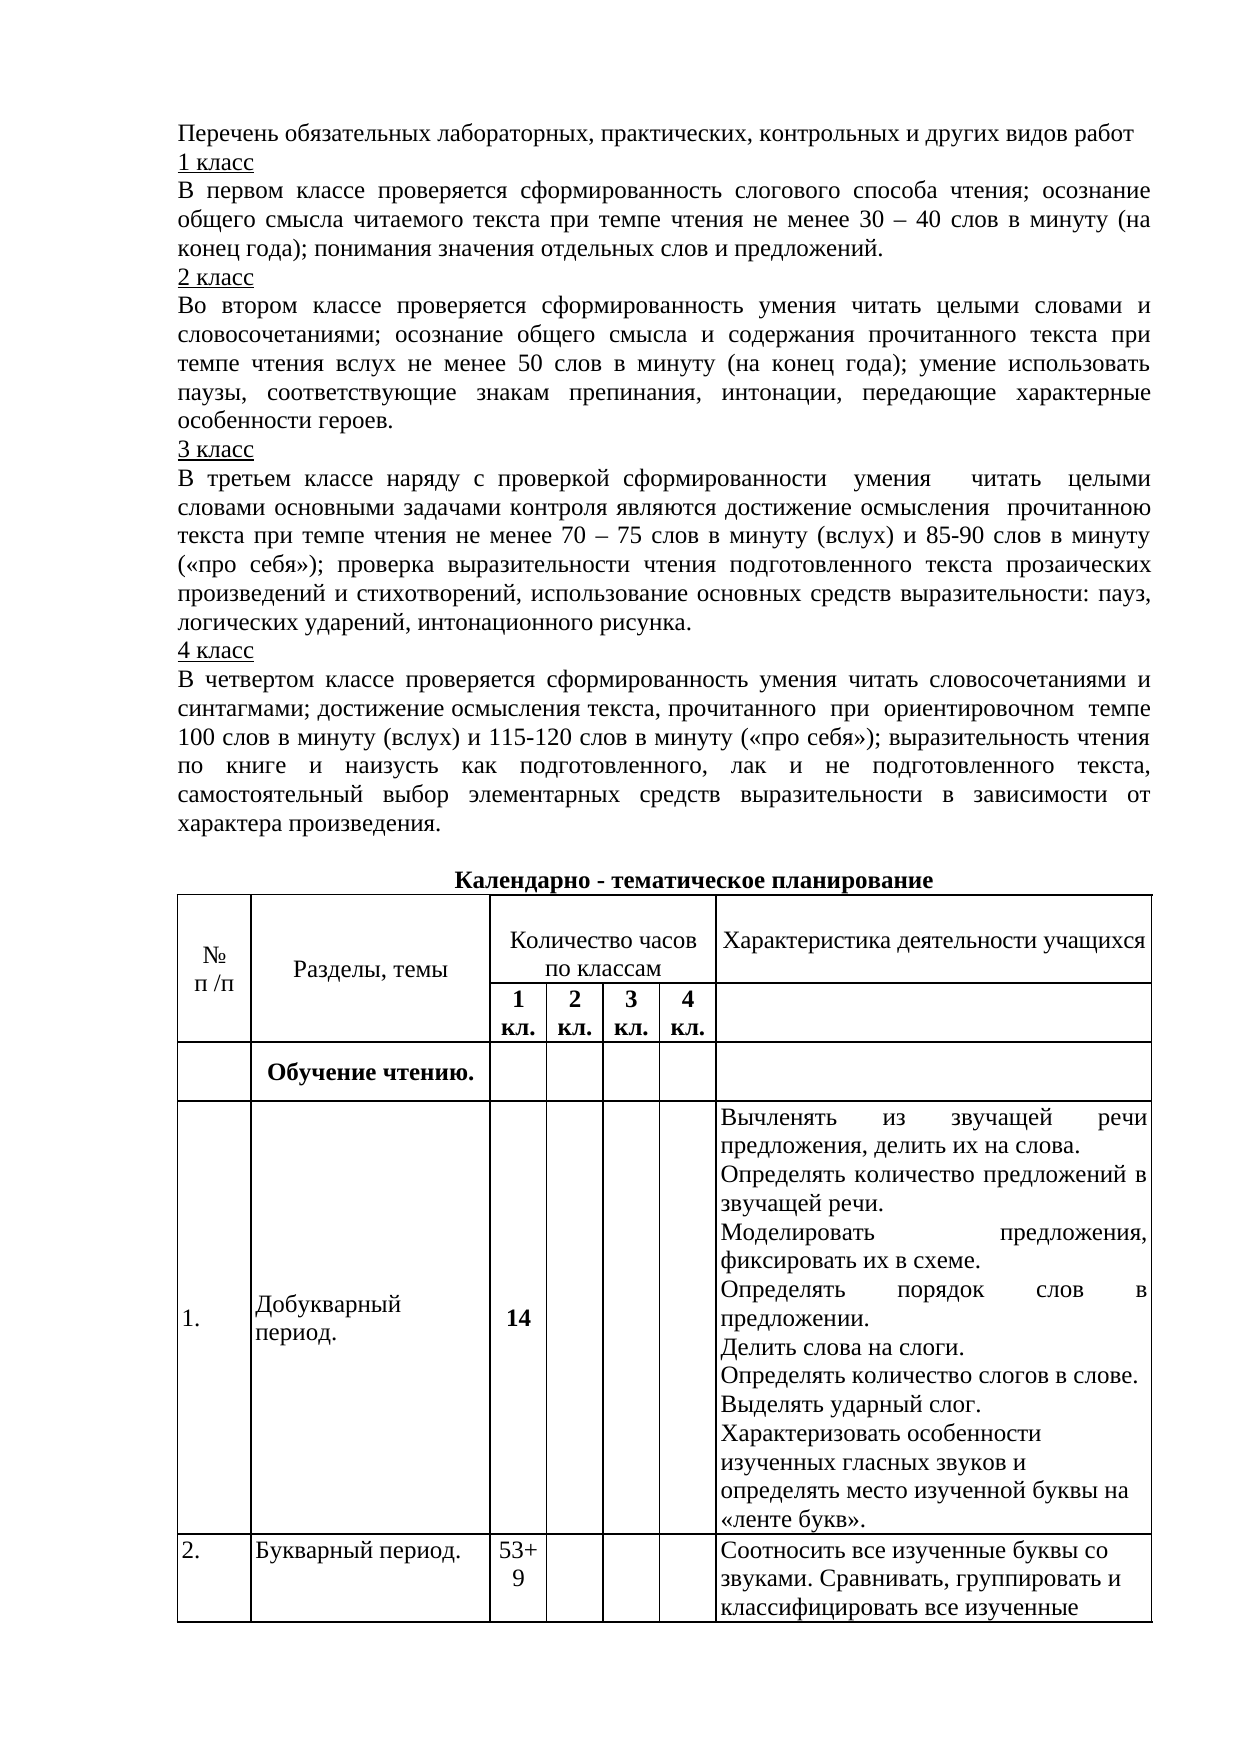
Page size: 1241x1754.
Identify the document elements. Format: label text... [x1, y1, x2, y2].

text В первом классе проверяется сформированность слогового способа чтения; осознание общего смысла читаемого текста при темпе чтения не менее 30 – 40 слов в минуту (на конец года); понимания значения отдельных слов и предложений. [177, 176, 1152, 262]
table_cell 2. [178, 1535, 250, 1621]
text 2 класс [177, 262, 1152, 291]
table_header Характеристика деятельности учащихся [717, 896, 1151, 982]
table_cell 1. [178, 1102, 250, 1533]
table_cell [491, 1043, 546, 1100]
text Во втором классе проверяется сформированность умения читать целыми словами и словосочетаниями; осознание общего смысла и содержания прочитанного текста при темпе чтения вслух не менее 50 слов в минуту (на конец года); умение использовать паузы, соответствующие знакам препинания, интонации, передающие характерные особенности героев. [177, 291, 1152, 434]
table_cell Добукварный период. [252, 1102, 489, 1533]
text Перечень обязательных лабораторных, практических, контрольных и других видов работ [177, 118, 1152, 147]
table_cell Букварный период. [252, 1535, 489, 1621]
table_cell [547, 1043, 602, 1100]
table_cell [547, 1535, 602, 1621]
table_cell [660, 1535, 715, 1621]
table_cell [547, 1102, 602, 1533]
table_cell [660, 1043, 715, 1100]
table_header № п /п [178, 895, 250, 1041]
table_cell 14 [491, 1102, 546, 1533]
table_cell [604, 1043, 659, 1100]
table_cell [604, 1102, 659, 1533]
table_cell [1147, 1043, 1151, 1100]
text Календарно - тематическое планирование [177, 866, 1152, 894]
text 4 класс [177, 636, 1152, 664]
table_cell Обучение чтению. [252, 1043, 489, 1100]
table_cell [178, 1043, 250, 1100]
table_cell [660, 1102, 715, 1533]
text В третьем классе наряду с проверкой сформированности умения читать целыми словами основными задачами контроля являются достижение осмысления прочитанною текста при темпе чтения не менее 70 – 75 слов в минуту (вслух) и 85-90 слов в минуту («про себя»); проверка выразительности чтения подготовленного текста прозаических произведений и стихотворений, использование основных средств выразительности: пауз, логических ударений, интонационного рисунка. [177, 463, 1152, 636]
table_cell Вычленять из звучащей речи предложения, делить их на слова. Определять количество предложений в звучащей речи. Моделировать предложения, фиксировать их в схеме. Определять порядок слов в предложении. Делить слова на слоги. Определять количество слогов в слове. Выделять ударный слог. Характеризовать особенности изученных гласных звуков и определять место изученной буквы на «ленте букв». [717, 1102, 1151, 1533]
text 1 класс [177, 147, 1152, 176]
table_cell [604, 1535, 659, 1621]
text 3 класс [177, 434, 1152, 463]
table_header Разделы, темы [252, 895, 489, 1041]
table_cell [717, 1535, 1151, 1621]
text В четвертом классе проверяется сформированность умения читать словосочетаниями и синтагмами; достижение осмысления текста, прочитанного при ориентировочном темпе 100 слов в минуту (вслух) и 115-120 слов в минуту («про себя»); выразительность чтения по книге и наизусть как подготовленного, лак и не подготовленного текста, самостоятельный выбор элементарных средств выразительности в зависимости от характера произведения. [177, 664, 1152, 837]
table_cell [717, 984, 1151, 1041]
table_cell 53+9 [491, 1535, 546, 1621]
